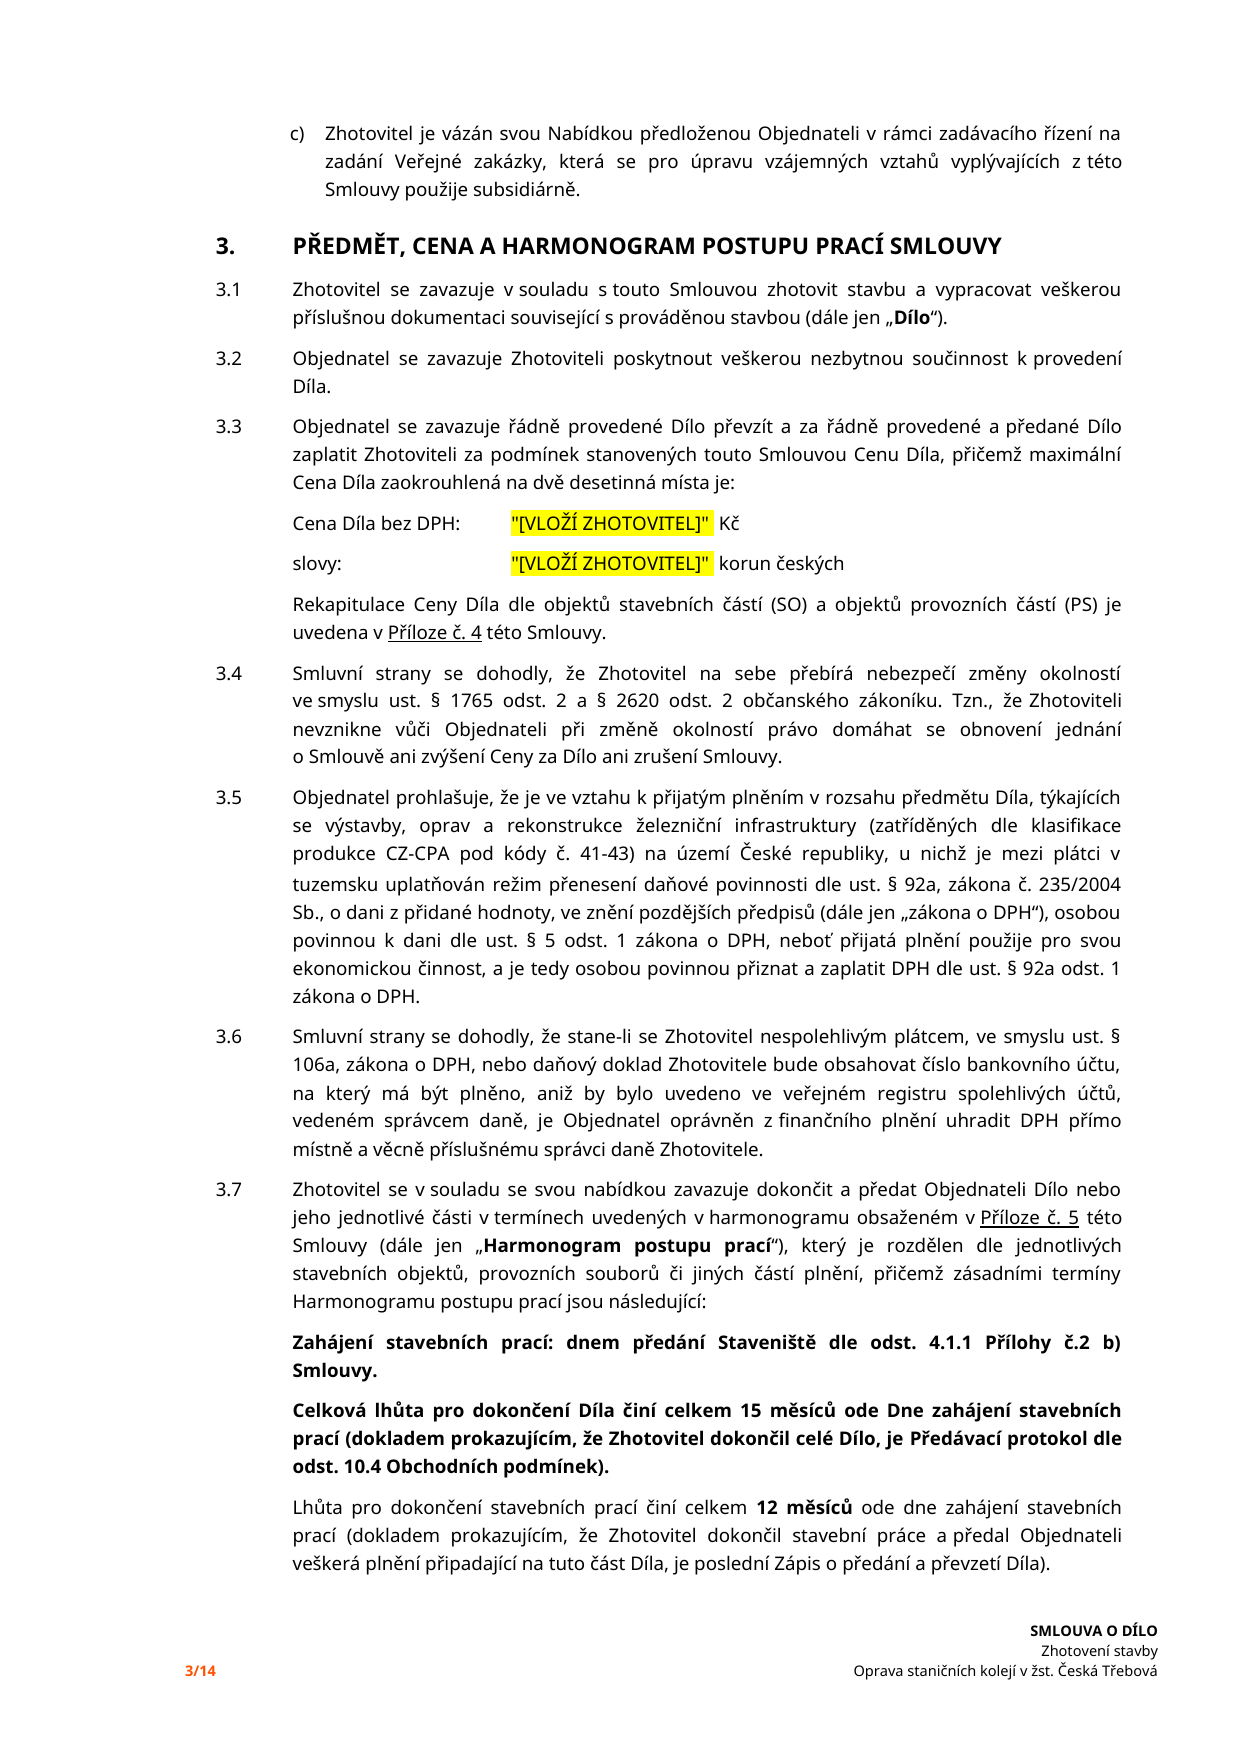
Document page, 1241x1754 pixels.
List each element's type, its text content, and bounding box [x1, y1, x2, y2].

text Rekapitulace Ceny Díla dle objektů stavebních částí (SO) a objektů provozních částí (PS) je uvedena v Příloze č. 4 této Smlouvy. [292, 591, 1122, 645]
text Zhotovitel se v souladu se svou nabídkou zavazuje dokončit a předat Objednateli Dílo nebo jeho jednotlivé části v termínech uvedených v harmonogramu obsaženém v Příloze č. 5 této Smlouvy (dále jen „Harmonogram postupu prací“), který je rozdělen dle jednotlivých stavebních objektů, provozních souborů či jiných částí plnění, přičemž zásadními termíny Harmonogramu postupu prací jsou následující: [216, 1176, 1122, 1314]
text Smluvní strany se dohodly, že stane-li se Zhotovitel nespolehlivým plátcem, ve smyslu ust. § 106a, zákona o DPH, nebo daňový doklad Zhotovitele bude obsahovat číslo bankovního účtu, na který má být plněno, aniž by bylo uvedeno ve veřejném registru spolehlivých účtů, vedeném správcem daně, je Objednatel oprávněn z finančního plnění uhradit DPH přímo místně a věcně příslušnému správci daně Zhotovitele. [216, 1024, 1122, 1161]
text slovy: korun českých [714, 551, 1122, 576]
text Lhůta pro dokončení stavebních prací činí celkem 12 měsíců ode dne zahájení stavebních prací (dokladem prokazujícím, že Zhotovitel dokončil stavební práce a předal Objednateli veškerá plnění připadající na tuto část Díla, je poslední Zápis o předání a převzetí Díla). [292, 1494, 1122, 1576]
text PŘEDMĚT, CENA A HARMONOGRAM POSTUPU PRACÍ SMLOUVY [216, 230, 1122, 261]
text Objednatel prohlašuje, že je ve vztahu k přijatým plněním v rozsahu předmětu Díla, týkajících se výstavby, oprav a rekonstrukce železniční infrastruktury (zatříděných dle klasifikace produkce CZ-CPA pod kódy č. 41-43) na území České republiky, u nichž je mezi plátci v tuzemsku uplatňován režim přenesení daňové povinnosti dle ust. § 92a, zákona č. 235/2004 Sb., o dani z přidané hodnoty, ve znění pozdějších předpisů (dále jen „zákona o DPH“), osobou povinnou k dani dle ust. § 5 odst. 1 zákona o DPH, neboť přijatá plnění použije pro svou ekonomickou činnost, a je tedy osobou povinnou přiznat a zaplatit DPH dle ust. § 92a odst. 1 zákona o DPH. [216, 784, 1122, 1009]
text Objednatel se zavazuje Zhotoviteli poskytnout veškerou nezbytnou součinnost k provedení Díla. [216, 345, 1122, 399]
text Celková lhůta pro dokončení Díla činí celkem 15 měsíců ode Dne zahájení stavebních prací (dokladem prokazujícím, že Zhotovitel dokončil celé Dílo, je Předávací protokol dle odst. 10.4 Obchodních podmínek). [292, 1397, 1122, 1479]
text Zhotovitel se zavazuje v souladu s touto Smlouvou zhotovit stavbu a vypracovat veškerou příslušnou dokumentaci související s prováděnou stavbou (dále jen „Dílo“). [216, 277, 1122, 330]
text Cena Díla bez DPH: Kč [714, 510, 1122, 536]
text slovy: korun českých [292, 551, 511, 576]
text Zhotovitel je vázán svou Nabídkou předloženou Objednateli v rámci zadávacího řízení na zadání Veřejné zakázky, která se pro úpravu vzájemných vztahů vyplývajících z této Smlouvy použije subsidiárně. [289, 121, 1122, 202]
text Zahájení stavebních prací: dnem předání Staveniště dle odst. 4.1.1 Přílohy č.2 b) Smlouvy. [292, 1329, 1122, 1382]
text Smluvní strany se dohodly, že Zhotovitel na sebe přebírá nebezpečí změny okolností ve smyslu ust. § 1765 odst. 2 a § 2620 odst. 2 občanského zákoníku. Tzn., že Zhotoviteli nevznikne vůči Objednateli při změně okolností právo domáhat se obnovení jednání o Smlouvě ani zvýšení Ceny za Dílo ani zrušení Smlouvy. [216, 660, 1122, 769]
text Cena Díla bez DPH: Kč [292, 510, 511, 536]
text Objednatel se zavazuje řádně provedené Dílo převzít a za řádně provedené a předané Dílo zaplatit Zhotoviteli za podmínek stanovených touto Smlouvou Cenu Díla, přičemž maximální Cena Díla zaokrouhlená na dvě desetinná místa je: [216, 414, 1122, 495]
